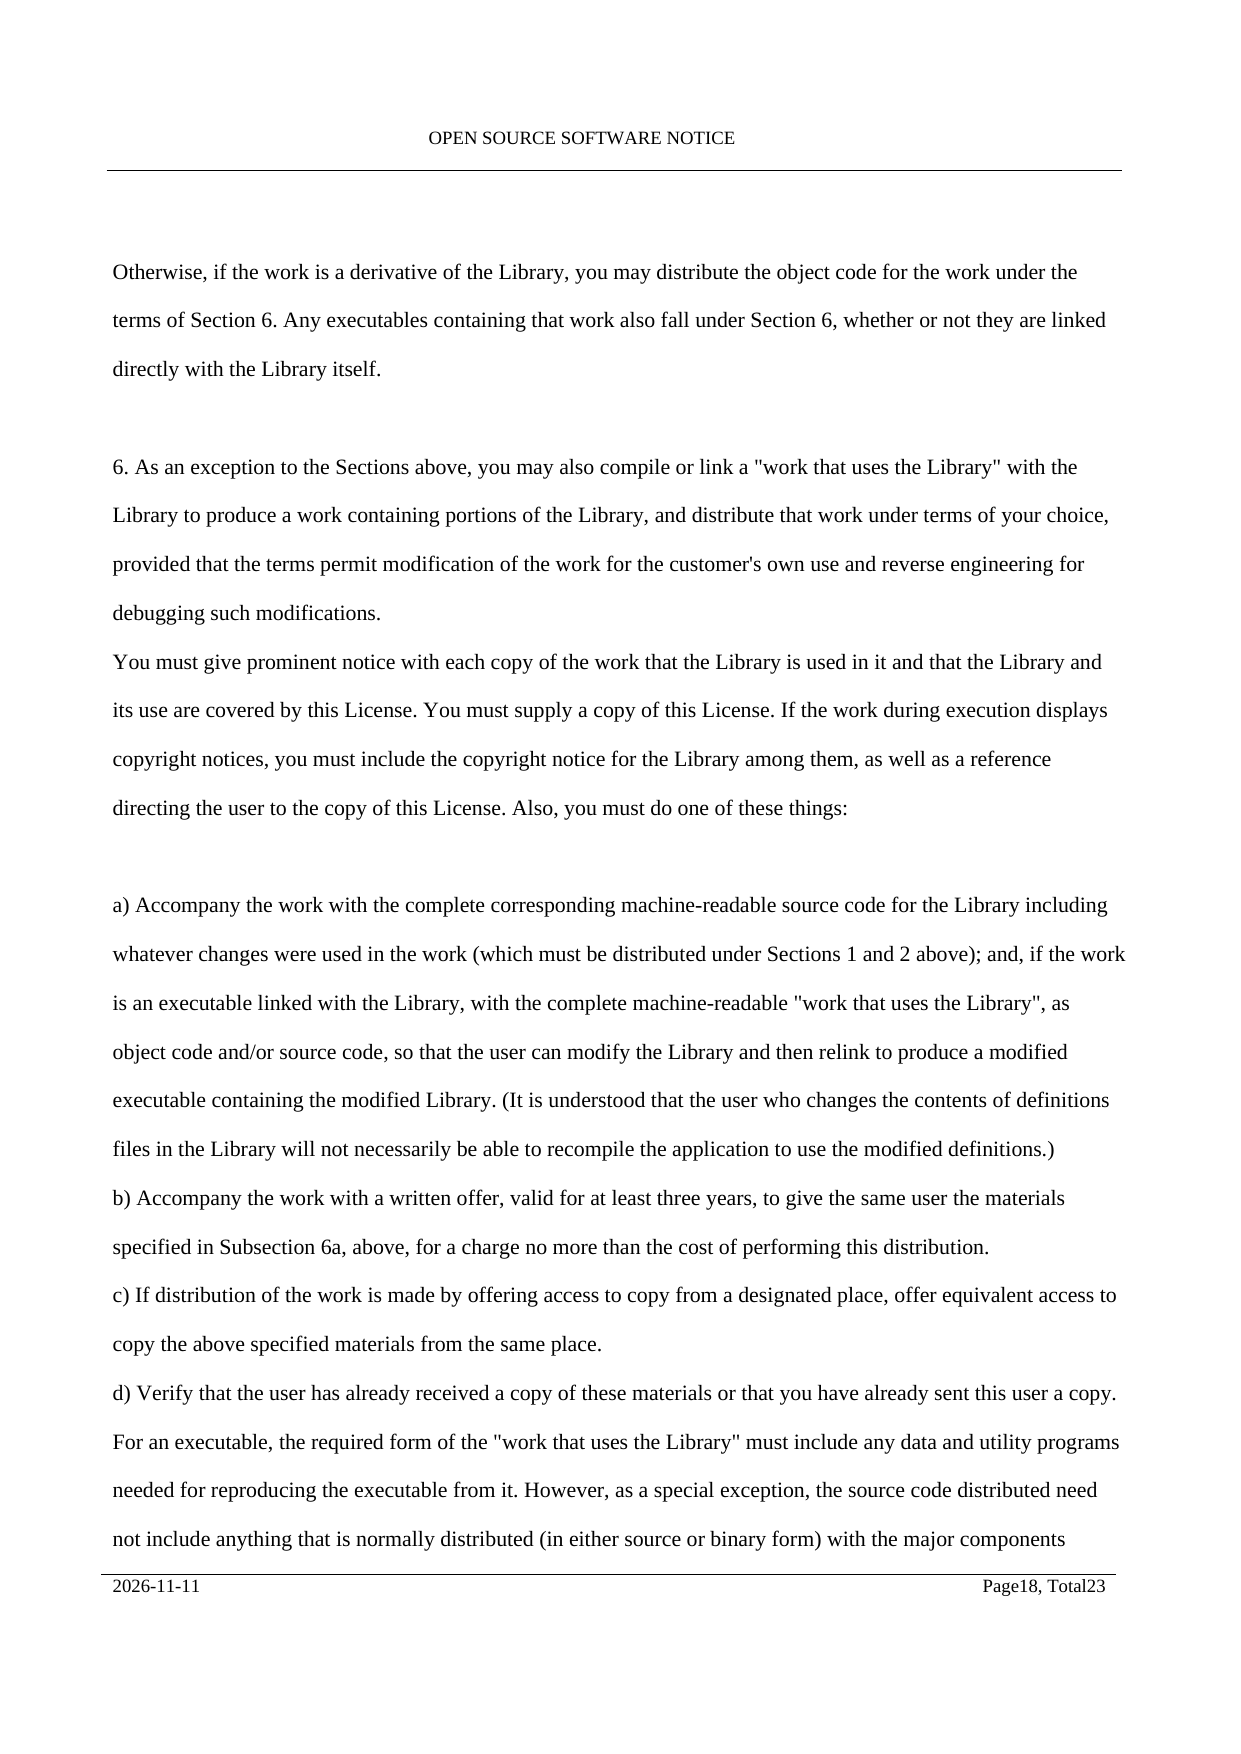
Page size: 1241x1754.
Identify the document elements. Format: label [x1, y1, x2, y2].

text [112, 206, 1128, 1555]
